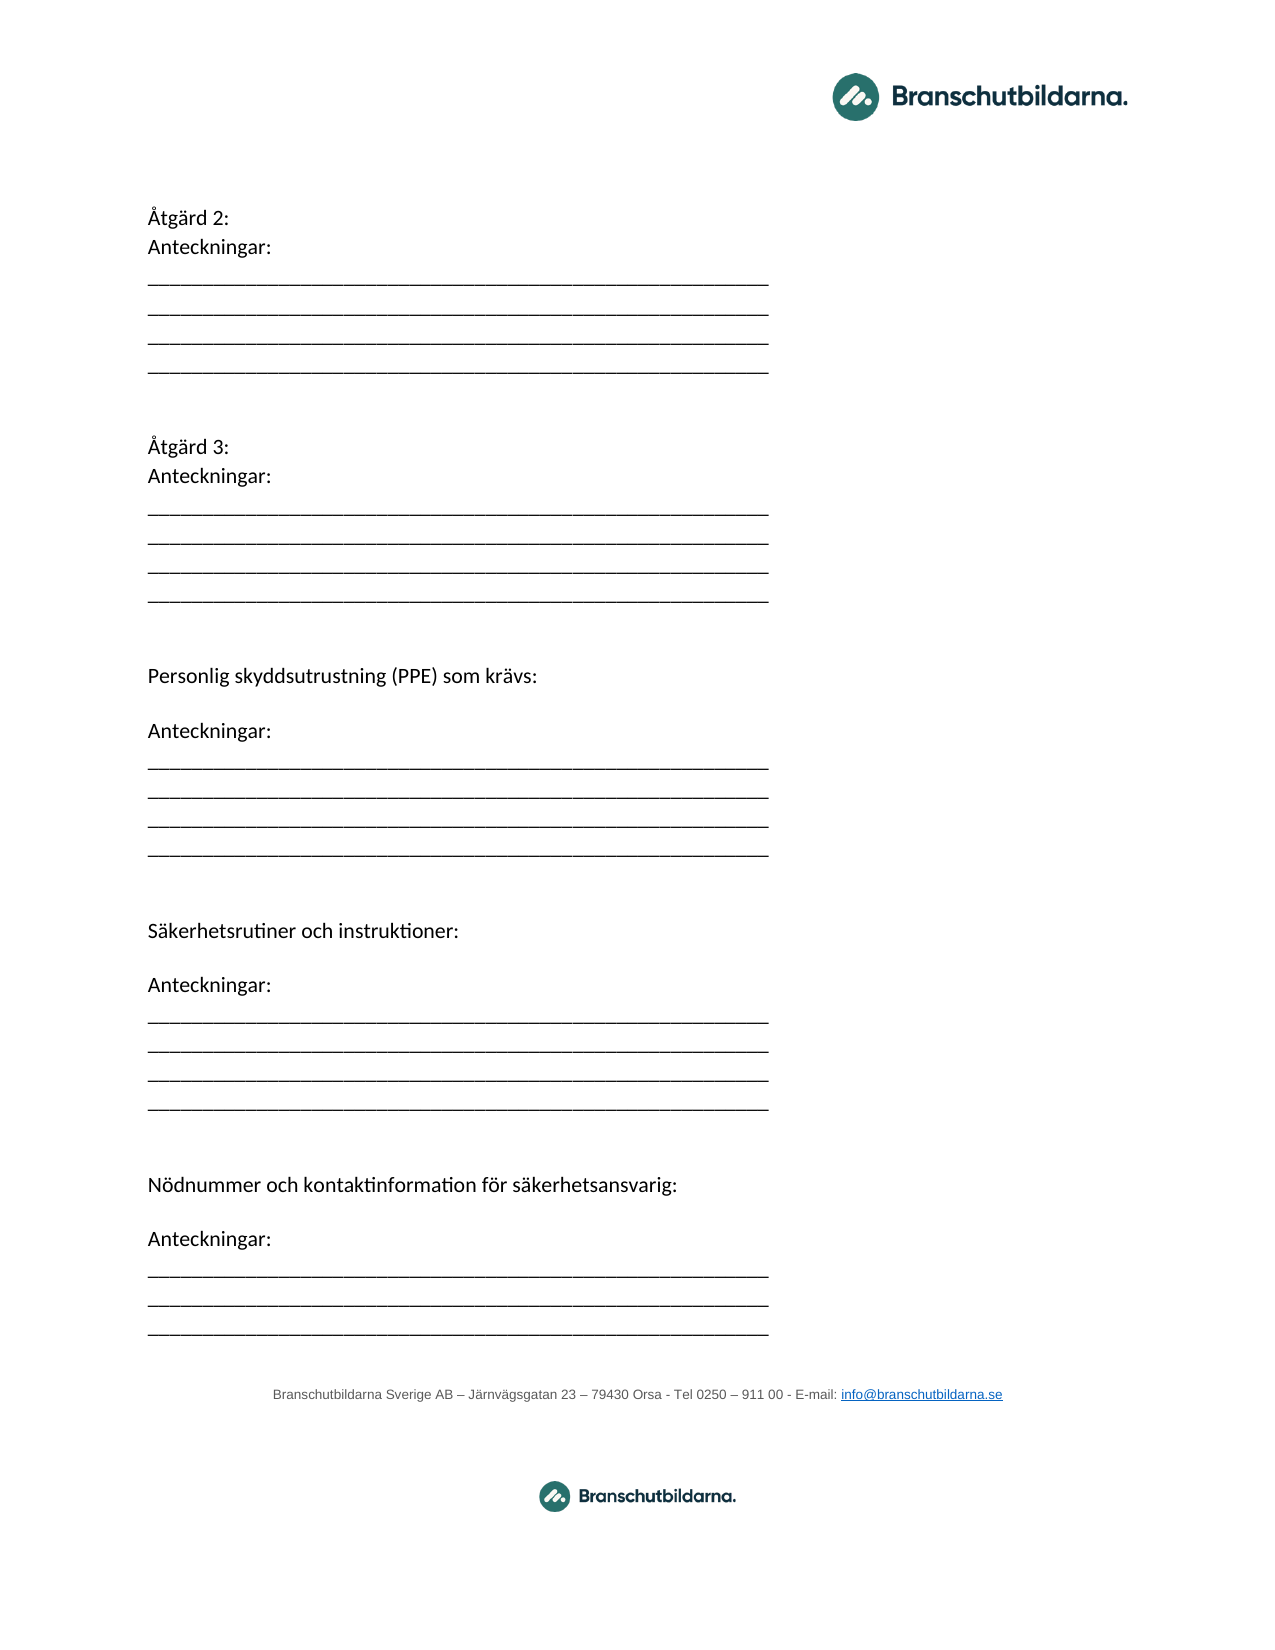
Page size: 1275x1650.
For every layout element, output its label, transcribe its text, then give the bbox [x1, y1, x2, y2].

text Anteckningar: _________________________________________________________ _________________________________________________________ _________________________________________________________ _________________________________________________________ [148, 714, 1127, 889]
text Personlig skyddsutrustning (PPE) som krävs: [148, 660, 1127, 689]
text Säkerhetsrutiner och instruktioner: [148, 914, 1127, 943]
text Åtgärd 3: Anteckningar: _________________________________________________________ _________________________________________________________ _________________________________________________________ _________________________________________________________ [148, 431, 1127, 635]
text Anteckningar: _________________________________________________________ _________________________________________________________ _________________________________________________________ _________________________________________________________ [148, 968, 1127, 1143]
picture [539, 1481, 736, 1512]
text Nödnummer och kontaktinformation för säkerhetsansvarig: [148, 1168, 1127, 1198]
picture [832, 73, 1128, 121]
text Åtgärd 2: Anteckningar: _________________________________________________________ _________________________________________________________ _________________________________________________________ _________________________________________________________ [148, 202, 1127, 406]
text Anteckningar: _________________________________________________________ _________________________________________________________ _________________________________________________________ [148, 1223, 1127, 1339]
